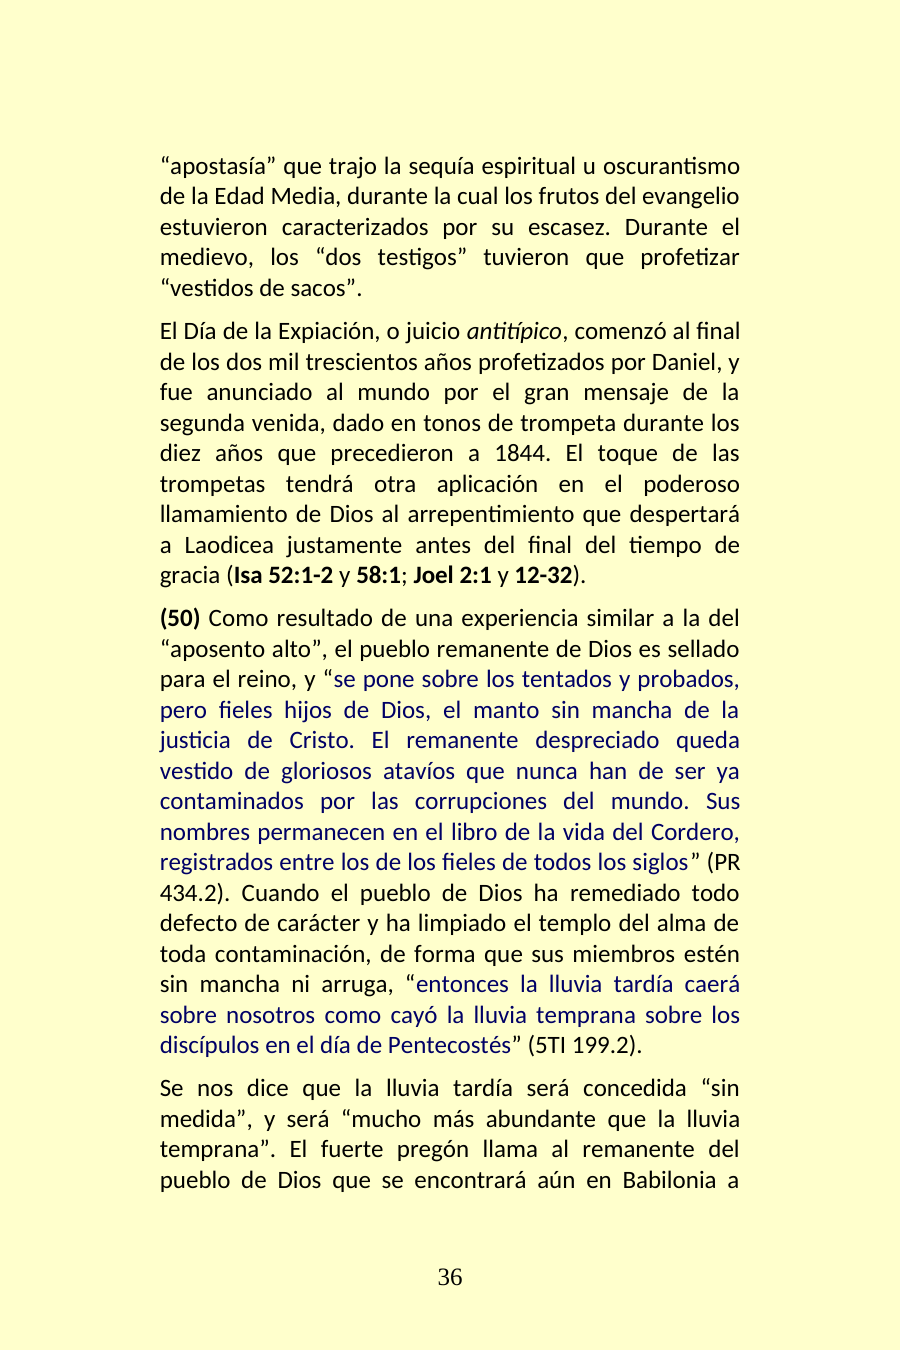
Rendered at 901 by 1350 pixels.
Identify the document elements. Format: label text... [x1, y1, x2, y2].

text El Día de la Expiación, o juicio antitípico, comenzó al final de los dos mil trescientos años profetizados por Daniel, y fue anunciado al mundo por el gran mensaje de la segunda venida, dado en tonos de trompeta durante los diez años que precedieron a 1844. El toque de las trompetas tendrá otra aplicación en el poderoso llamamiento de Dios al arrepentimiento que despertará a Laodicea justamente antes del final del tiempo de gracia (Isa 52:1-2 y 58:1; Joel 2:1 y 12-32). [159, 315, 741, 590]
text (50) Como resultado de una experiencia similar a la del “aposento alto”, el pueblo remanente de Dios es sellado para el reino, y “se pone sobre los tentados y probados, pero fieles hijos de Dios, el manto sin mancha de la justicia de Cristo. El remanente despreciado queda vestido de gloriosos atavíos que nunca han de ser ya contaminados por las corrupciones del mundo. Sus nombres permanecen en el libro de la vida del Cordero, registrados entre los de los fieles de todos los siglos” (PR 434.2). Cuando el pueblo de Dios ha remediado todo defecto de carácter y ha limpiado el templo del alma de toda contaminación, de forma que sus miembros estén sin mancha ni arruga, “entonces la lluvia tardía caerá sobre nosotros como cayó la lluvia temprana sobre los discípulos en el día de Pentecostés” (5TI 199.2). [159, 602, 741, 1060]
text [159, 1073, 741, 1195]
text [159, 150, 741, 303]
